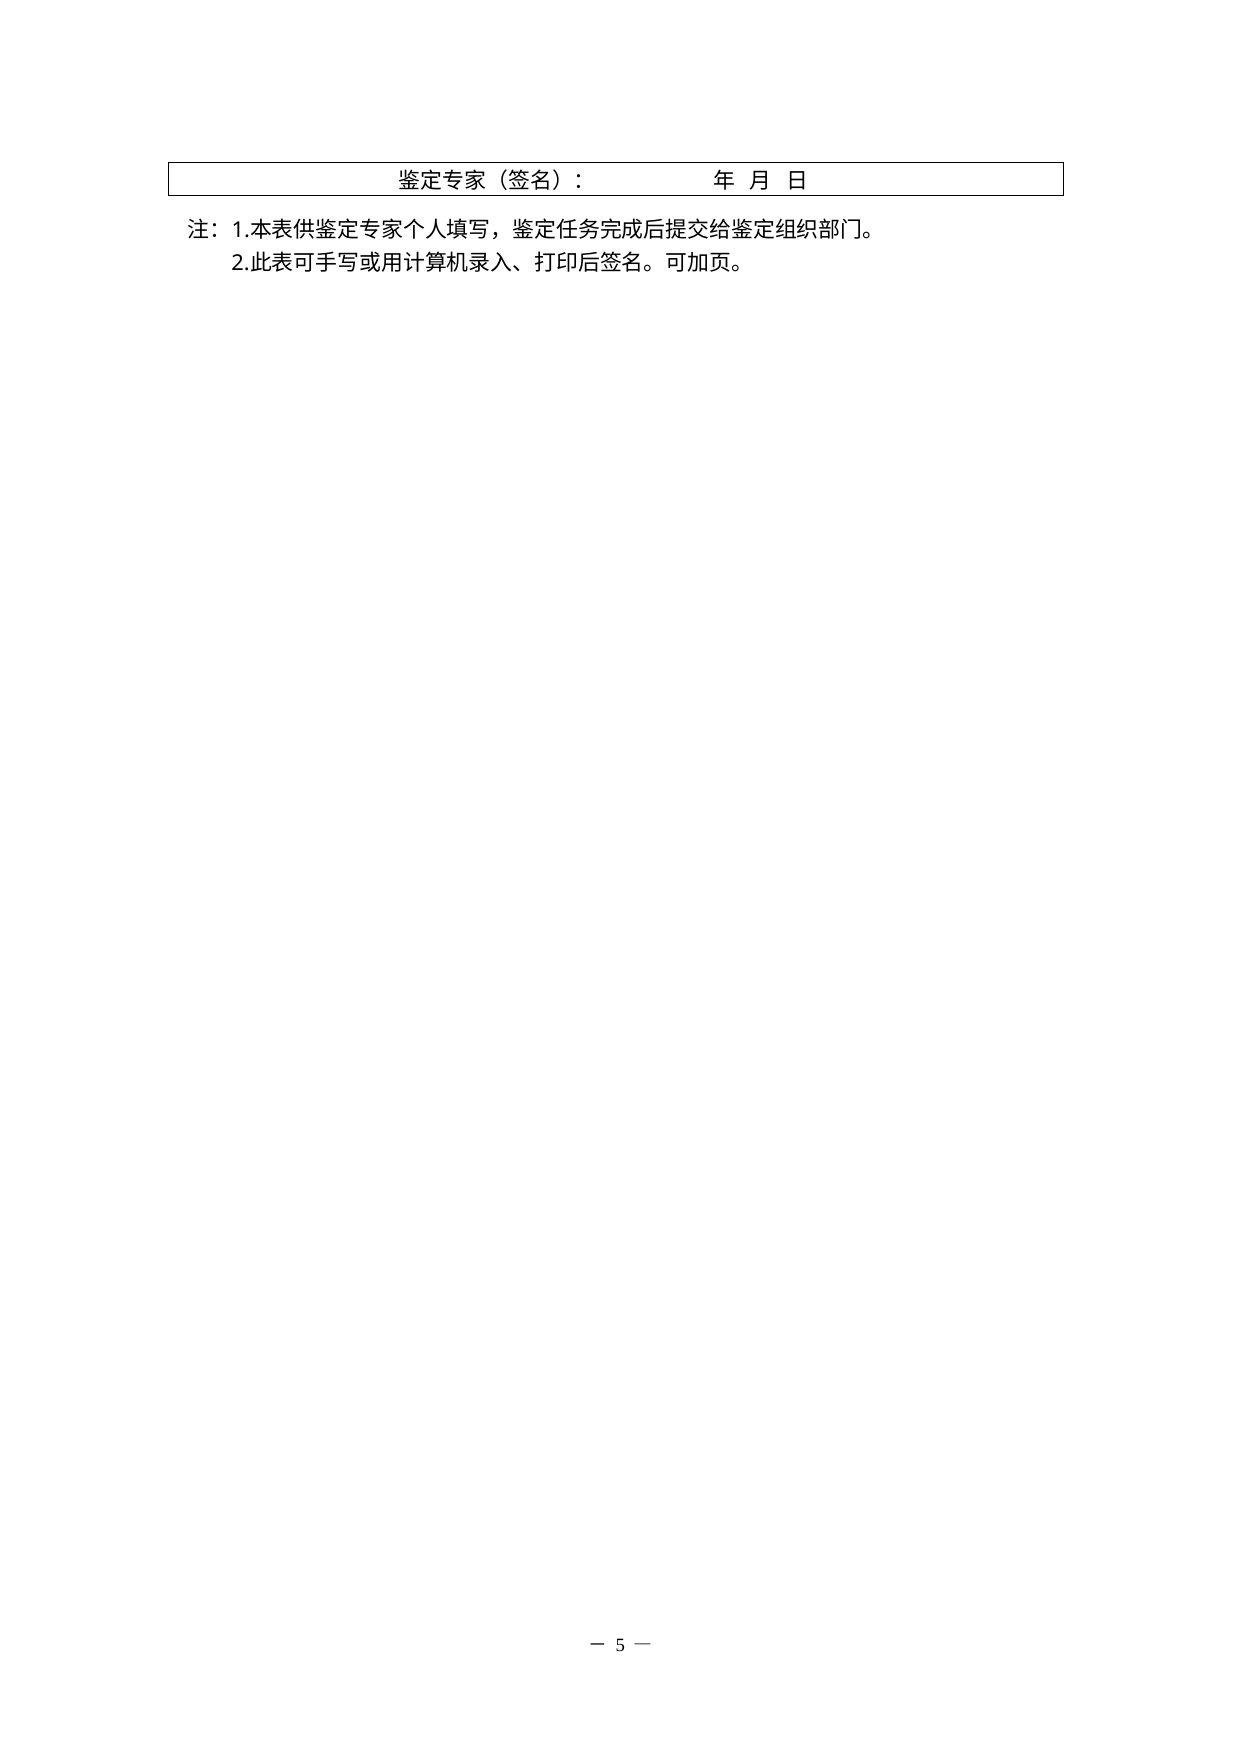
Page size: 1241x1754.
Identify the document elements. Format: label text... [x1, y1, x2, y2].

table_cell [169, 163, 1063, 195]
text 注：1.本表供鉴定专家个人填写，鉴定任务完成后提交给鉴定组织部门。 [188, 212, 1053, 244]
text 2.此表可手写或用计算机录入、打印后签名。可加页。 [187, 244, 1053, 277]
